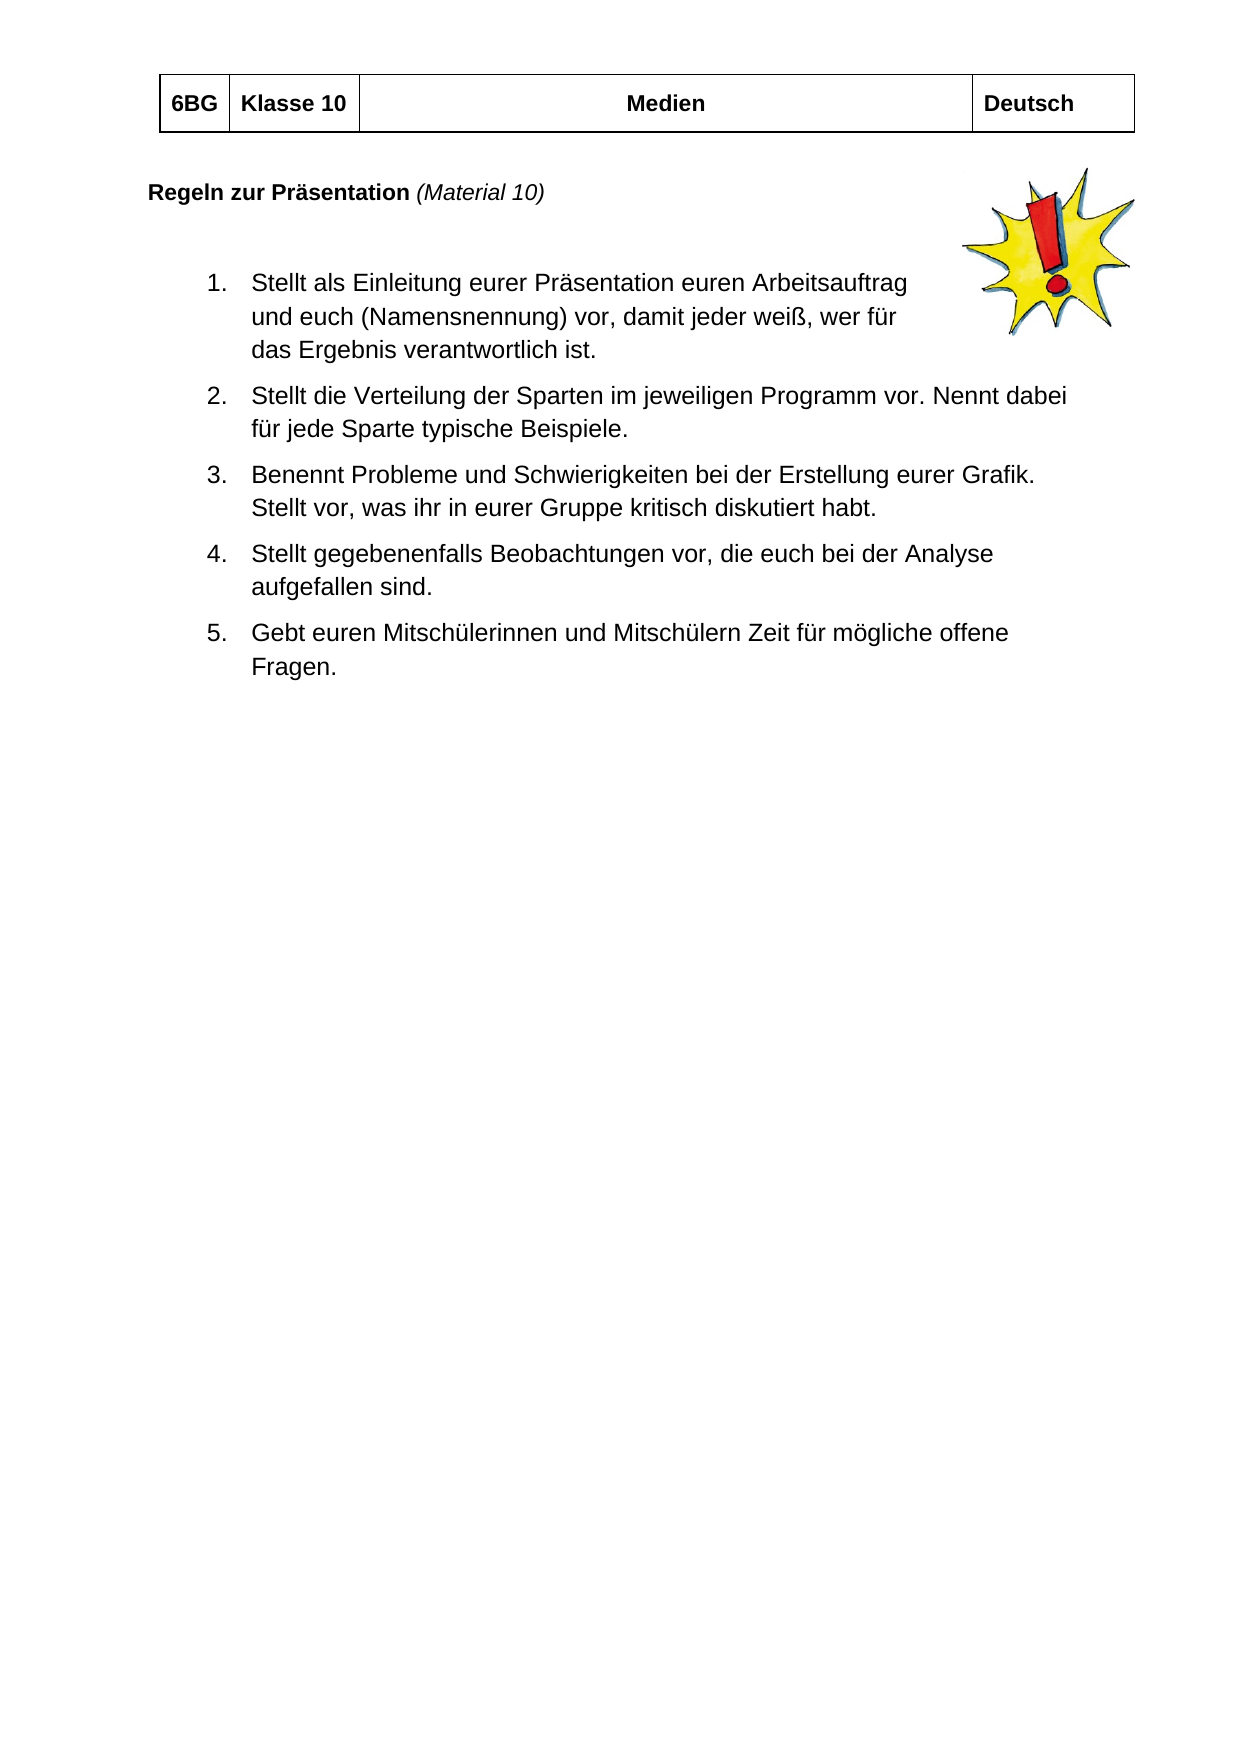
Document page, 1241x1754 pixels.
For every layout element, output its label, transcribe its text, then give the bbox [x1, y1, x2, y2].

picture [960, 161, 1135, 349]
list Benennt Probleme und Schwierigkeiten bei der Erstellung eurer Grafik. Stellt vor, was ihr in eurer Gruppe kritisch diskutiert habt. [207, 457, 1093, 523]
text Regeln zur Präsentation (Material 10) [148, 173, 960, 207]
list Stellt gegebenenfalls Beobachtungen vor, die euch bei der Analyse aufgefallen sind. [207, 536, 1093, 602]
list Stellt die Verteilung der Sparten im jeweiligen Programm vor. Nennt dabei für jede Sparte typische Beispiele. [207, 377, 1093, 444]
list Gebt euren Mitschülerinnen und Mitschülern Zeit für mögliche offene Fragen. [207, 615, 1093, 682]
list Stellt als Einleitung eurer Präsentation euren Arbeitsauftrag und euch (Namensnennung) vor, damit jeder weiß, wer für das Ergebnis verantwortlich ist. [207, 265, 1093, 365]
